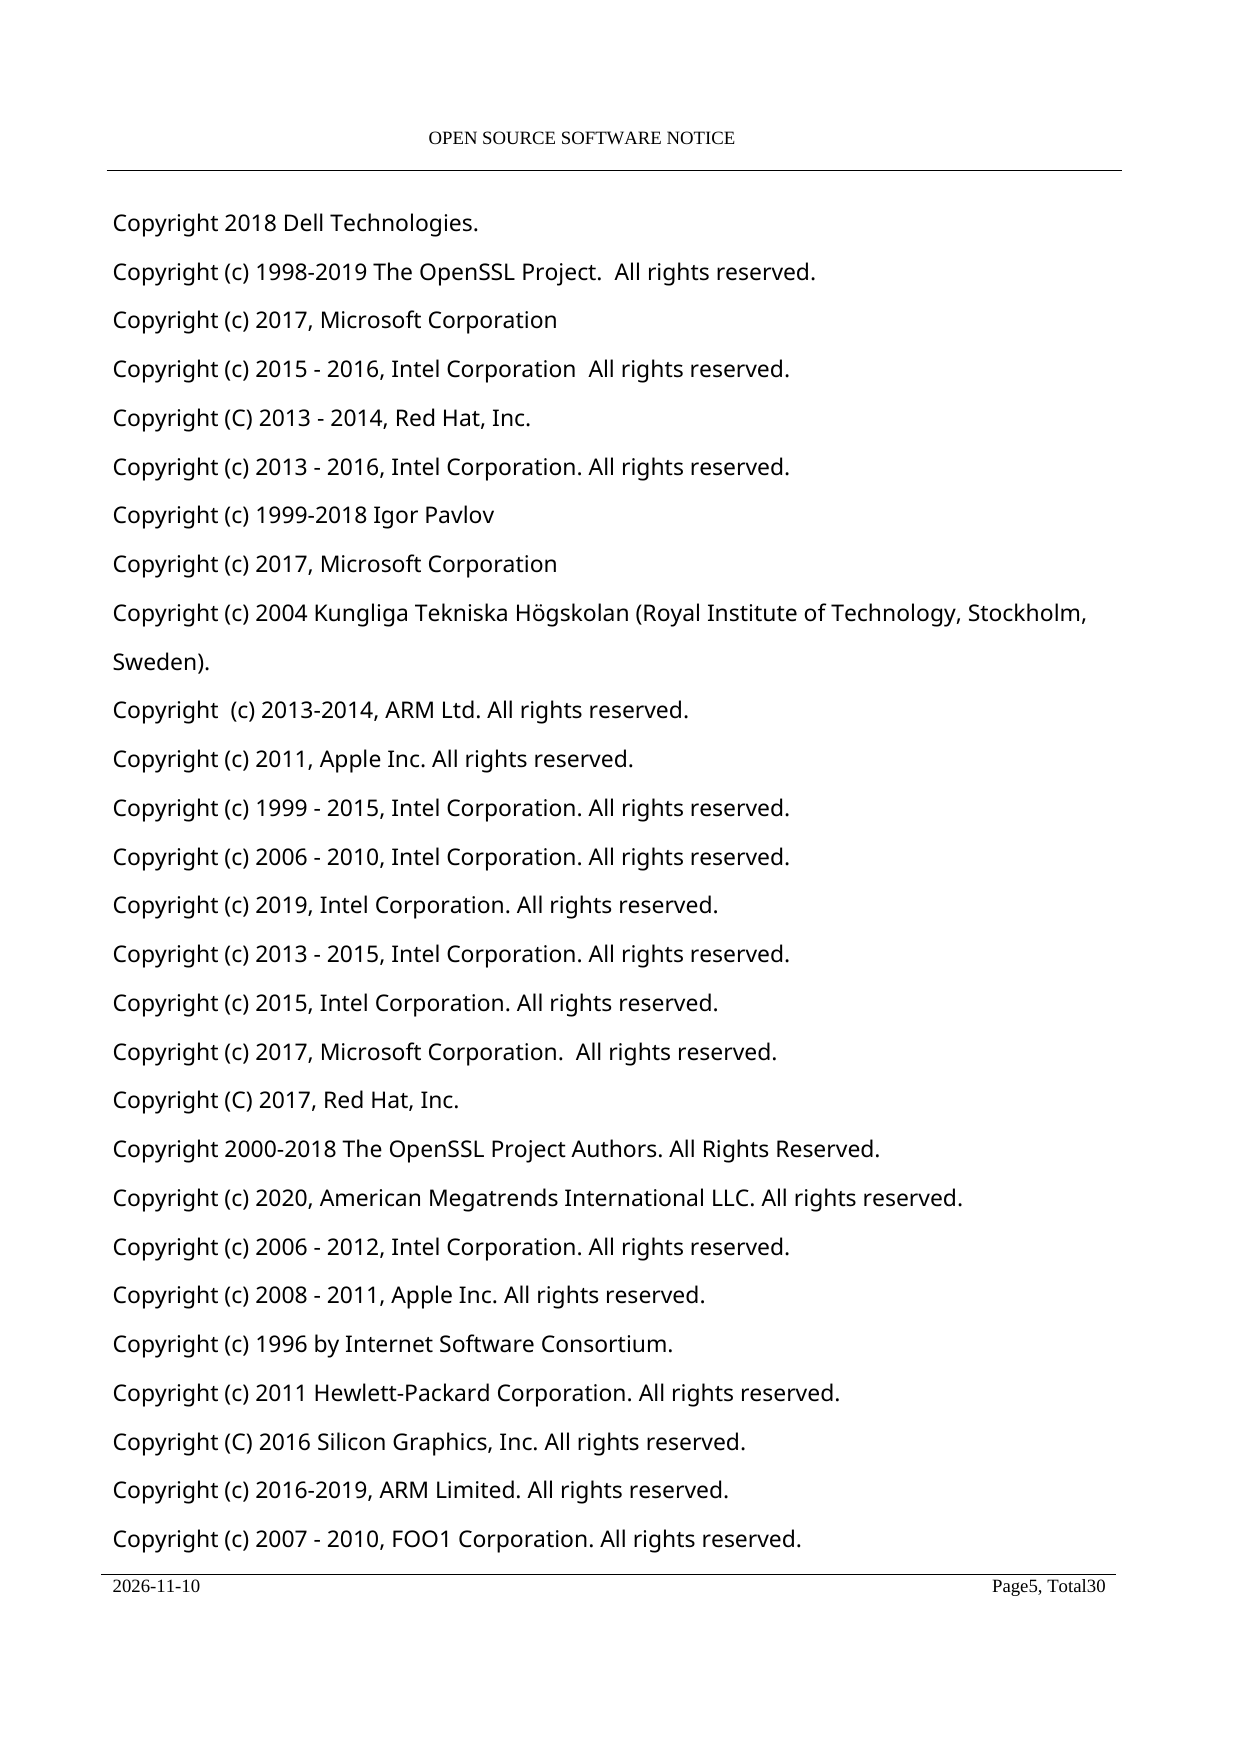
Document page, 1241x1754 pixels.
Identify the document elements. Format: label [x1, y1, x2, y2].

text [112, 206, 1128, 1555]
